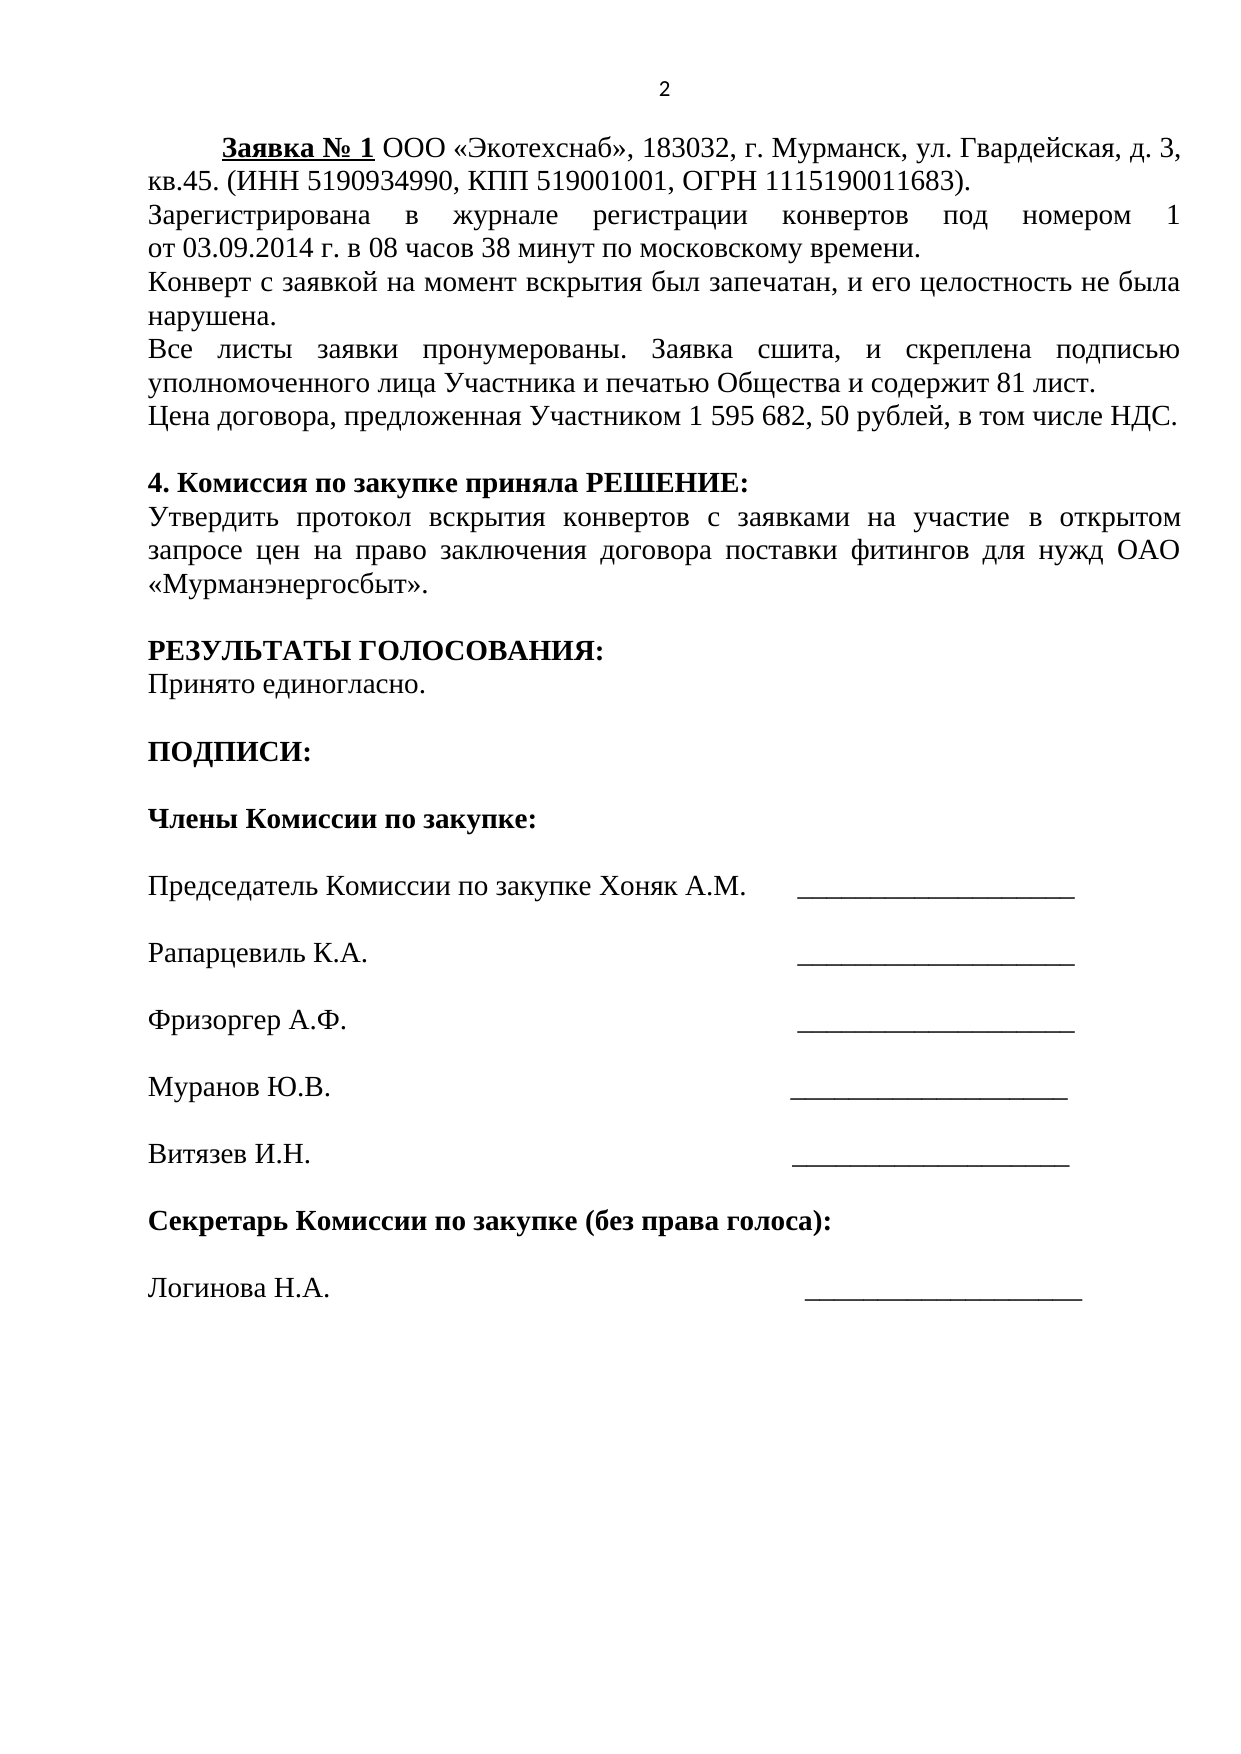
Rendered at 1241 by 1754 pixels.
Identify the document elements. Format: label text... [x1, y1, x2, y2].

text Муранов Ю.В. ___________________ [148, 1069, 1181, 1103]
text Все листы заявки пронумерованы. Заявка сшита, и скреплена подписью уполномоченного лица Участника и печатью Общества и содержит 81 лист. [148, 331, 1181, 398]
text Председатель Комиссии по закупке Хоняк А.М. ___________________ [148, 868, 1181, 901]
text РЕЗУЛЬТАТЫ ГОЛОСОВАНИЯ: [148, 633, 1181, 667]
text Заявка № 1 ООО «Экотехснаб», 183032, г. Мурманск, ул. Гвардейская, д. 3, кв.45. (ИНН 5190934990, КПП 519001001, ОГРН 1115190011683). [148, 130, 1181, 197]
text Секретарь Комиссии по закупке (без права голоса): [148, 1203, 1181, 1237]
text Рапарцевиль К.А. ___________________ [148, 935, 1181, 968]
text Конверт с заявкой на момент вскрытия был запечатан, и его целостность не была нарушена. [148, 264, 1181, 331]
text Витязев И.Н. ___________________ [148, 1136, 1181, 1170]
text Члены Комиссии по закупке: [148, 801, 1181, 834]
text Фризоргер А.Ф. ___________________ [148, 1002, 1181, 1036]
text Зарегистрирована в журнале регистрации конвертов под номером 1 от 03.09.2014 г. в 08 часов 38 минут по московскому времени. [148, 197, 1181, 264]
text Утвердить протокол вскрытия конвертов с заявками на участие в открытом запросе цен на право заключения договора поставки фитингов для нужд ОАО «Мурманэнергосбыт». [148, 499, 1181, 599]
text ПОДПИСИ: [148, 734, 1181, 767]
text Логинова Н.А. ___________________ [148, 1270, 1181, 1304]
text Цена договора, предложенная Участником 1 595 682, 50 рублей, в том числе НДС. [148, 398, 1181, 432]
text 4. Комиссия по закупке приняла РЕШЕНИЕ: [148, 465, 1181, 499]
text Принято единогласно. [148, 667, 1181, 700]
